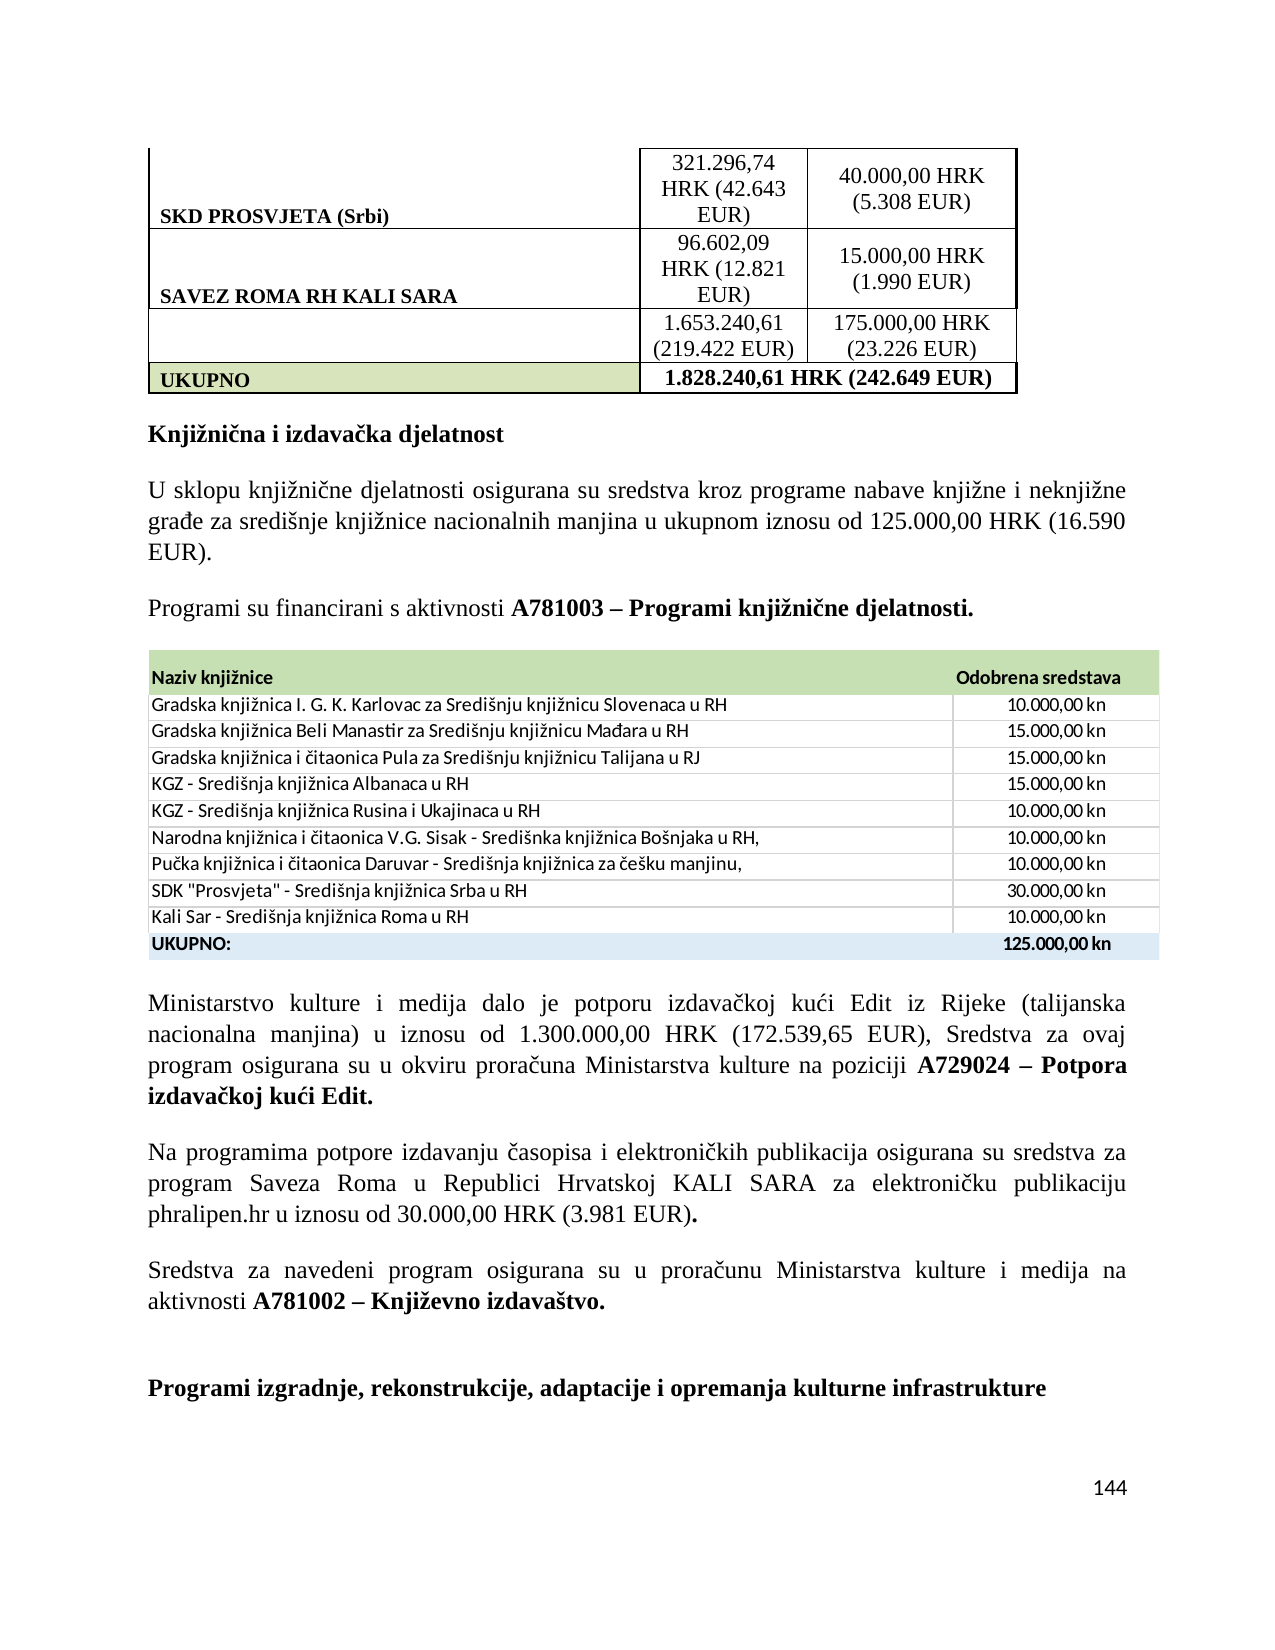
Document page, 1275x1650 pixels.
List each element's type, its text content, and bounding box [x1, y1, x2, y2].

table_cell 321.296,74 HRK (42.643 EUR) [641, 149, 807, 228]
text Na programima potpore izdavanju časopisa i elektroničkih publikacija osigurana su sredstva za program Saveza Roma u Republici Hrvatskoj KALI SARA za elektroničku publikaciju phralipen.hr u iznosu od 30.000,00 HRK (3.981 EUR). [148, 1137, 1127, 1228]
table_cell SAVEZ ROMA RH KALI SARA [150, 229, 639, 308]
table_cell 40.000,00 HRK (5.308 EUR) [808, 149, 1015, 228]
table_cell [149, 309, 639, 362]
table_cell 1.828.240,61 HRK (242.649 EUR) [641, 363, 1015, 392]
text Knjižnična i izdavačka djelatnost [148, 419, 1127, 448]
table_cell 96.602,09 HRK (12.821 EUR) [641, 229, 807, 308]
table_cell UKUPNO [150, 363, 639, 392]
table_cell 1.653.240,61 (219.422 EUR) [641, 309, 807, 362]
table_cell SKD PROSVJETA (Srbi) [150, 148, 639, 228]
text Ministarstvo kulture i medija dalo je potporu izdavačkoj kući Edit iz Rijeke (talijanska nacionalna manjina) u iznosu od 1.300.000,00 HRK (172.539,65 EUR), Sredstva za ovaj program osigurana su u okviru proračuna Ministarstva kulture na poziciji A729024 – Potpora izdavačkoj kući Edit. [148, 988, 1127, 1110]
text Programi izgradnje, rekonstrukcije, adaptacije i opremanja kulturne infrastrukture [148, 1373, 1127, 1402]
text U sklopu knjižnične djelatnosti osigurana su sredstva kroz programe nabave knjižne i neknjižne građe za središnje knjižnice nacionalnih manjina u ukupnom iznosu od 125.000,00 HRK (16.590 EUR). [148, 475, 1127, 566]
table_cell 15.000,00 HRK (1.990 EUR) [808, 229, 1015, 308]
text Sredstva za navedeni program osigurana su u proračunu Ministarstva kulture i medija na aktivnosti A781002 – Književno izdavaštvo. [148, 1255, 1127, 1315]
table_cell 175.000,00 HRK (23.226 EUR) [808, 309, 1016, 362]
text Programi su financirani s aktivnosti A781003 – Programi knjižnične djelatnosti. [148, 593, 1127, 622]
